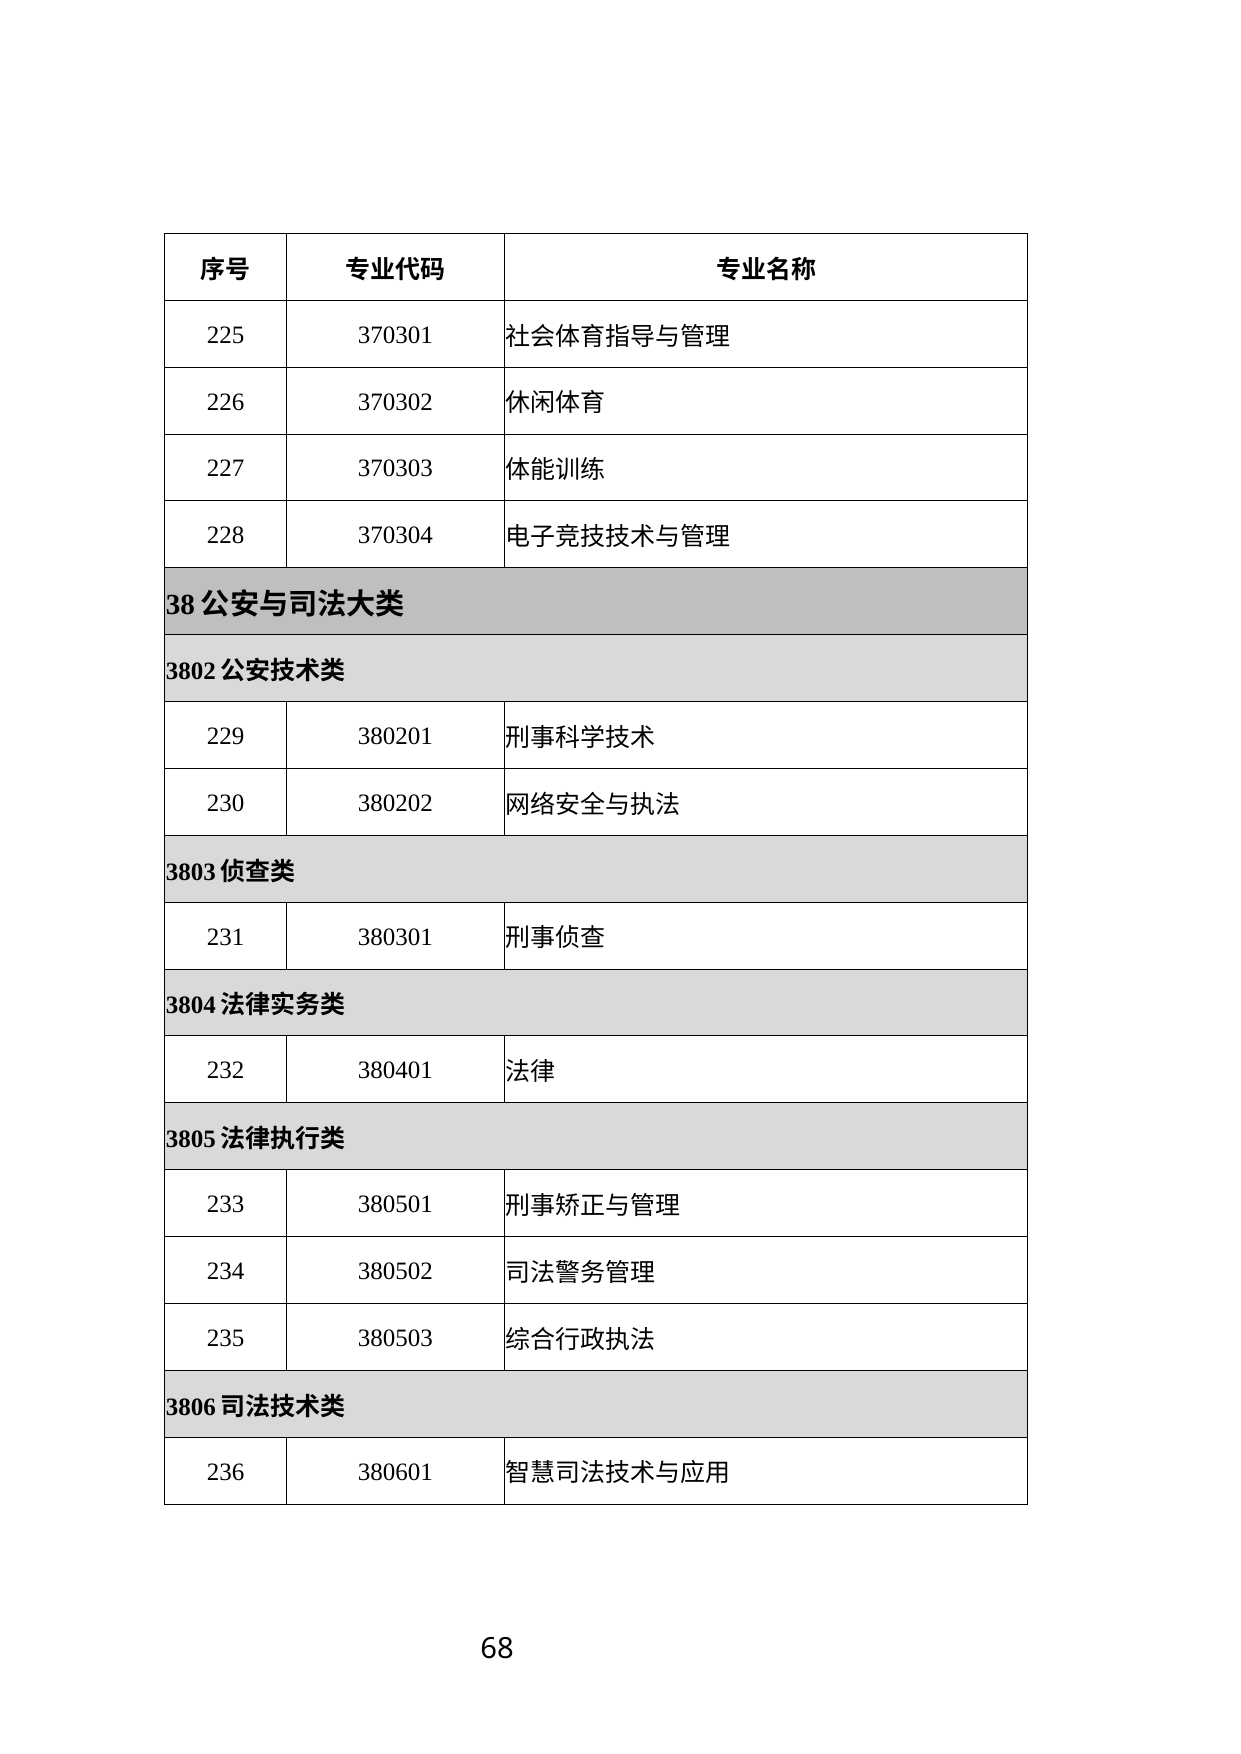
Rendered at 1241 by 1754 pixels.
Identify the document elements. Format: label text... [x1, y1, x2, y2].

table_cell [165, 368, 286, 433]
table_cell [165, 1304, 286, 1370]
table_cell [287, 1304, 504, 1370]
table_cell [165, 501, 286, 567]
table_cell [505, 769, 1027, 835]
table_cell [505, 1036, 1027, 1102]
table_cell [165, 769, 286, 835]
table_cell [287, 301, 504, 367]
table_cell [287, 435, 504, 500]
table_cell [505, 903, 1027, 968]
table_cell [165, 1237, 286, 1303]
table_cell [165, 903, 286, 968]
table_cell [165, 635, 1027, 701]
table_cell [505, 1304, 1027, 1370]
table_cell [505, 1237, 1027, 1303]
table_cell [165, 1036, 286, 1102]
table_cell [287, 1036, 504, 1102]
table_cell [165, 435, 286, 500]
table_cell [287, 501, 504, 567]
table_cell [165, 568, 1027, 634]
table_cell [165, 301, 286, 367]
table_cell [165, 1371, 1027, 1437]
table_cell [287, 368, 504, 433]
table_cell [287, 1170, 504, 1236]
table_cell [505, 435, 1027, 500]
table_header 专业名称 [505, 234, 1027, 300]
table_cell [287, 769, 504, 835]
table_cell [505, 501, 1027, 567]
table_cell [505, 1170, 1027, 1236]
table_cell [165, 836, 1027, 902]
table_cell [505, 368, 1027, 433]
table_header 序号 [165, 234, 286, 300]
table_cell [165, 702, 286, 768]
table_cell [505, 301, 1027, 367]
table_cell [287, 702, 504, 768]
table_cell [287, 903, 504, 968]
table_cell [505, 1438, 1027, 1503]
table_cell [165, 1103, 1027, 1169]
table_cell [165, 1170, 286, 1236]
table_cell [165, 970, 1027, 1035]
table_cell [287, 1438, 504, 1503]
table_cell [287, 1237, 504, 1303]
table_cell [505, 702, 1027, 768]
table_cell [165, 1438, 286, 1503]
table_header 专业代码 [287, 234, 504, 300]
